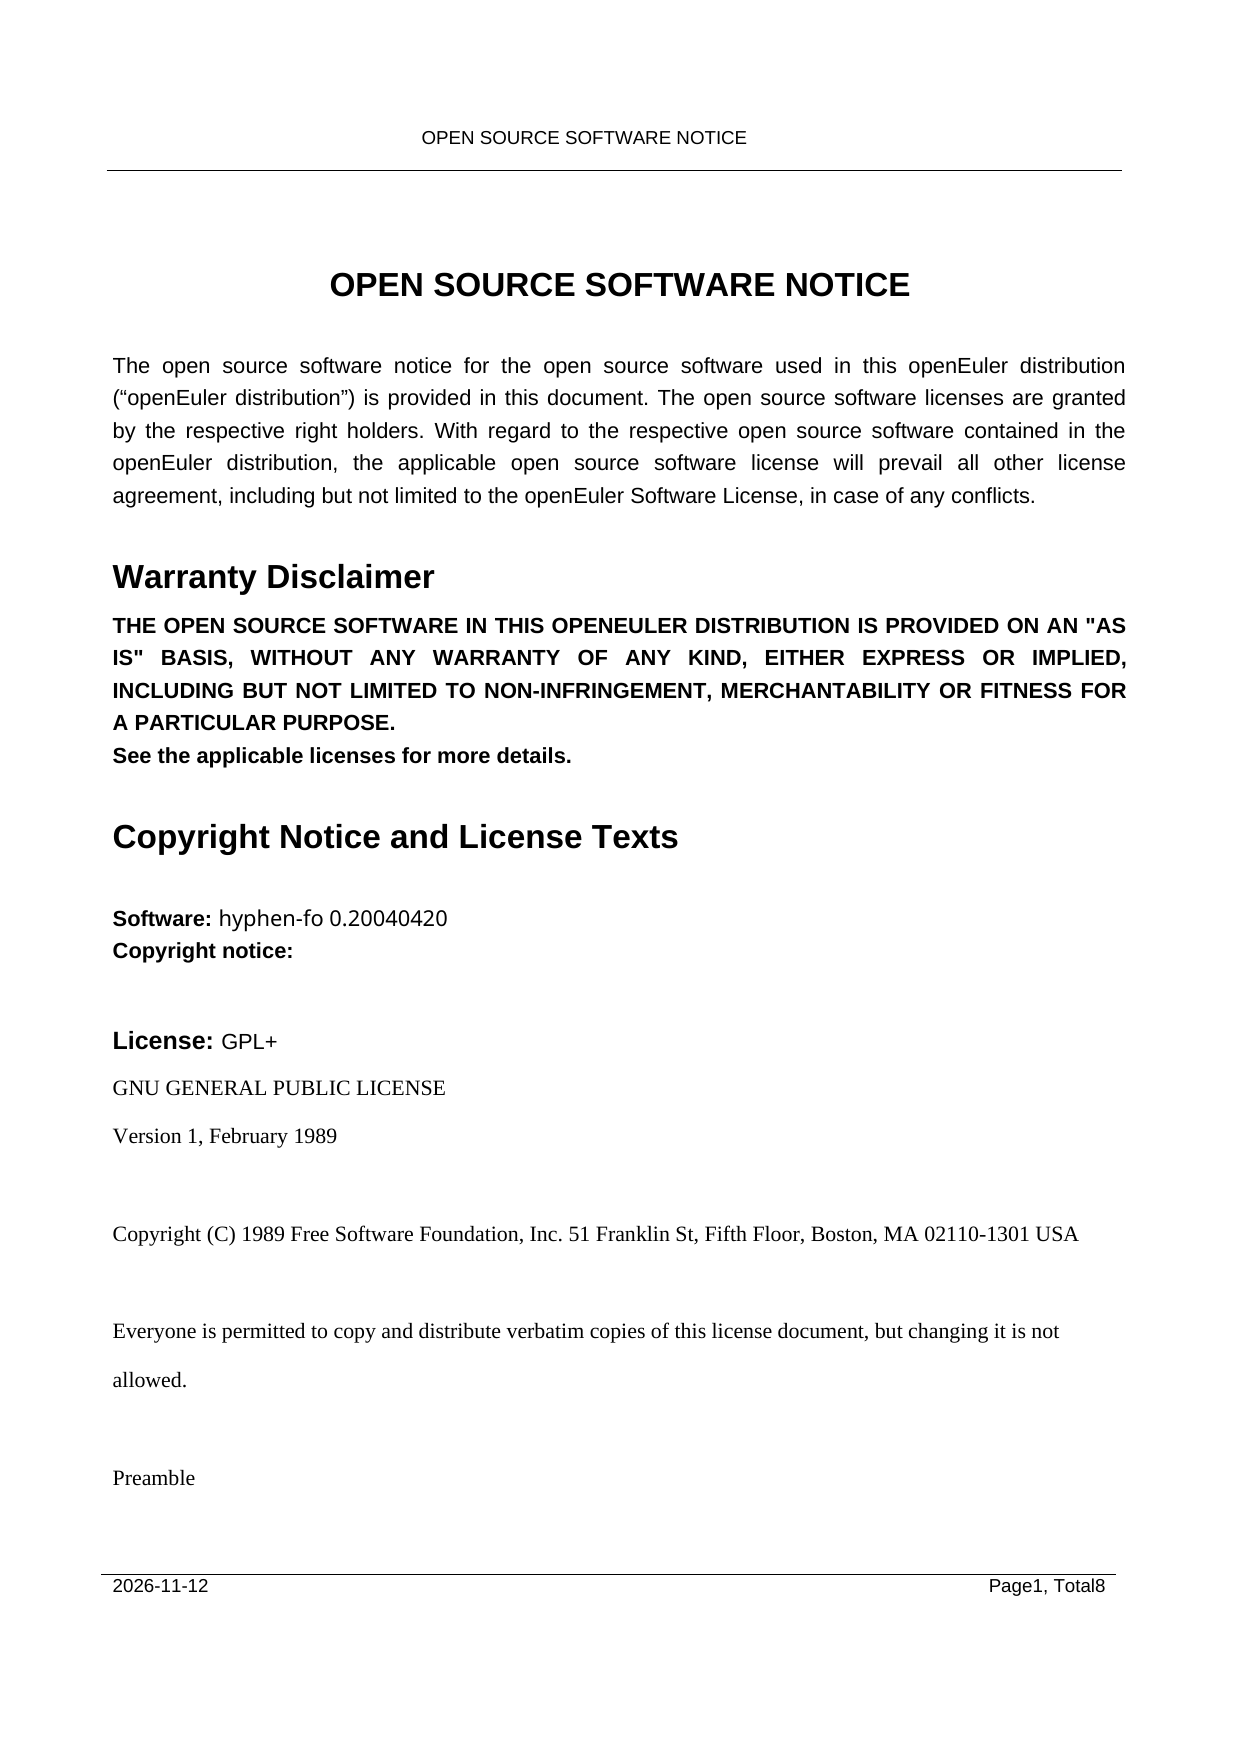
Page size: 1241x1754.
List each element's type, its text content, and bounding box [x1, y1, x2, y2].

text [112, 1071, 1128, 1493]
text OPEN SOURCE SOFTWARE NOTICE [112, 251, 1128, 316]
text Warranty Disclaimer [112, 544, 1128, 609]
text The open source software notice for the open source software used in this openEuler distribution (“openEuler distribution”) is provided in this document. The open source software licenses are granted by the respective right holders. With regard to the respective open source software contained in the openEuler distribution, the applicable open source software license will prevail all other license agreement, including but not limited to the openEuler Software License, in case of any conflicts. [112, 349, 1128, 511]
text THE OPEN SOURCE SOFTWARE IN THIS OPENEULER DISTRIBUTION IS PROVIDED ON AN "AS IS" BASIS, WITHOUT ANY WARRANTY OF ANY KIND, EITHER EXPRESS OR IMPLIED, INCLUDING BUT NOT LIMITED TO NON-INFRINGEMENT, MERCHANTABILITY OR FITNESS FOR A PARTICULAR PURPOSE. See the applicable licenses for more details. [112, 609, 1128, 771]
text Copyright Notice and License Texts [112, 804, 1128, 869]
text Copyright notice: [112, 934, 1128, 966]
text Software: hyphen-fo 0.20040420 [112, 901, 1128, 934]
text License: GPL+ [112, 1024, 1128, 1057]
